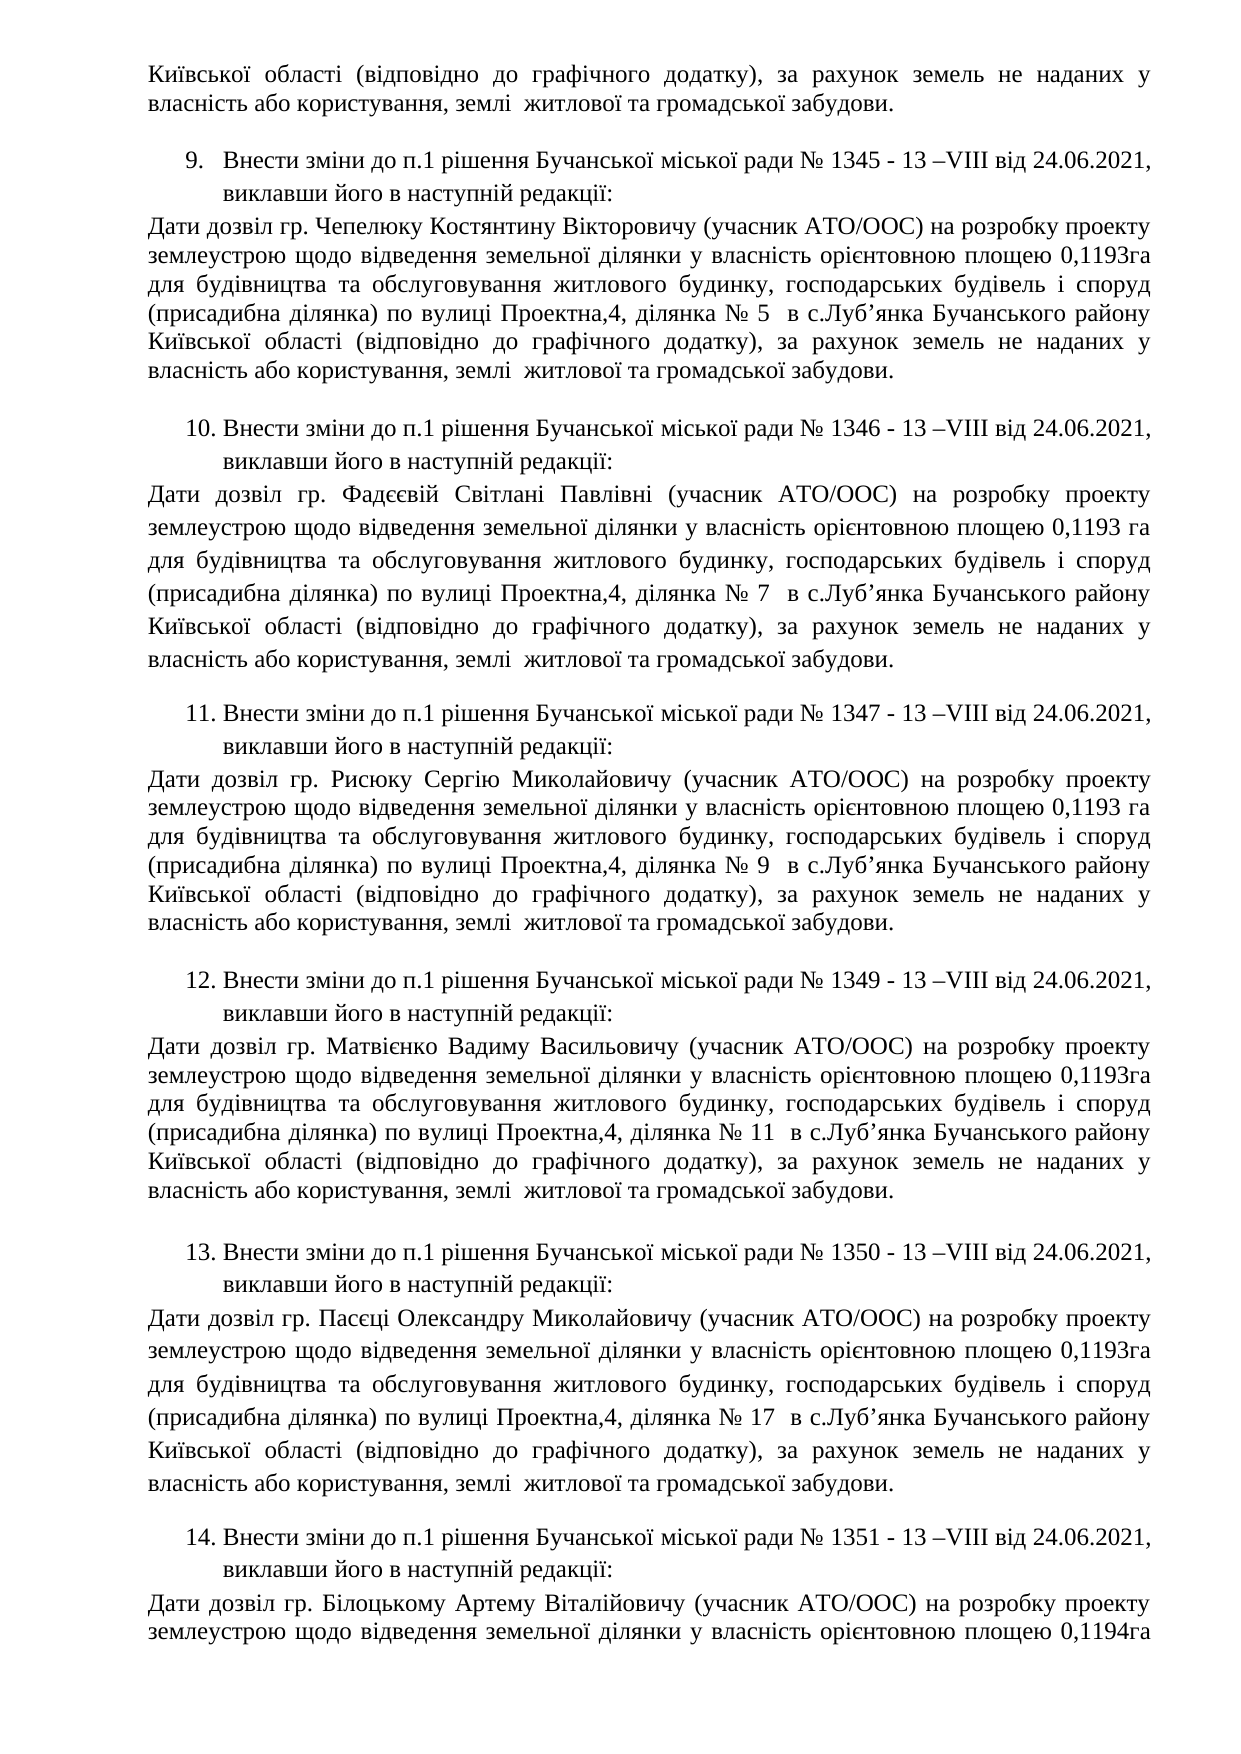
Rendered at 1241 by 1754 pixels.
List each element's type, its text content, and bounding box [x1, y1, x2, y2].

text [148, 59, 1152, 117]
text Дати дозвіл гр. Фадєєвій Світлані Павлівні (учасник АТО/ООС) на розробку проекту землеустрою щодо відведення земельної ділянки у власність орієнтовною площею 0,1193 га для будівництва та обслуговування житлового будинку, господарських будівель і споруд (присадибна ділянка) по вулиці Проектна,4, ділянка № 7 в с.Луб’янка Бучанського району Київської області (відповідно до графічного додатку), за рахунок земель не наданих у власність або користування, землі житлової та громадської забудови. [148, 479, 1152, 673]
list Внести зміни до п.1 рішення Бучанської міської ради № 1351 - 13 –VІІІ від 24.06.2021, виклавши його в наступній редакції: [185, 1522, 1152, 1583]
text Дати дозвіл гр. Рисюку Сергію Миколайовичу (учасник АТО/ООС) на розробку проекту землеустрою щодо відведення земельної ділянки у власність орієнтовною площею 0,1193 га для будівництва та обслуговування житлового будинку, господарських будівель і споруд (присадибна ділянка) по вулиці Проектна,4, ділянка № 9 в с.Луб’янка Бучанського району Київської області (відповідно до графічного додатку), за рахунок земель не наданих у власність або користування, землі житлової та громадської забудови. [148, 764, 1152, 936]
text Дати дозвіл гр. Чепелюку Костянтину Вікторовичу (учасник АТО/ООС) на розробку проекту землеустрою щодо відведення земельної ділянки у власність орієнтовною площею 0,1193га для будівництва та обслуговування житлового будинку, господарських будівель і споруд (присадибна ділянка) по вулиці Проектна,4, ділянка № 5 в с.Луб’янка Бучанського району Київської області (відповідно до графічного додатку), за рахунок земель не наданих у власність або користування, землі житлової та громадської забудови. [148, 211, 1152, 384]
list Внести зміни до п.1 рішення Бучанської міської ради № 1346 - 13 –VІІІ від 24.06.2021, виклавши його в наступній редакції: [185, 413, 1152, 474]
text Дати дозвіл гр. Матвієнко Вадиму Васильовичу (учасник АТО/ООС) на розробку проекту землеустрою щодо відведення земельної ділянки у власність орієнтовною площею 0,1193га для будівництва та обслуговування житлового будинку, господарських будівель і споруд (присадибна ділянка) по вулиці Проектна,4, ділянка № 11 в с.Луб’янка Бучанського району Київської області (відповідно до графічного додатку), за рахунок земель не наданих у власність або користування, землі житлової та громадської забудови. [148, 1031, 1152, 1203]
list Внести зміни до п.1 рішення Бучанської міської ради № 1347 - 13 –VІІІ від 24.06.2021, виклавши його в наступній редакції: [185, 698, 1152, 759]
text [148, 1588, 1152, 1645]
list Внести зміни до п.1 рішення Бучанської міської ради № 1350 - 13 –VІІІ від 24.06.2021, виклавши його в наступній редакції: [185, 1237, 1152, 1298]
list Внести зміни до п.1 рішення Бучанської міської ради № 1345 - 13 –VІІІ від 24.06.2021, виклавши його в наступній редакції: [185, 145, 1152, 207]
list Внести зміни до п.1 рішення Бучанської міської ради № 1349 - 13 –VІІІ від 24.06.2021, виклавши його в наступній редакції: [185, 965, 1152, 1027]
text Дати дозвіл гр. Пасєці Олександру Миколайовичу (учасник АТО/ООС) на розробку проекту землеустрою щодо відведення земельної ділянки у власність орієнтовною площею 0,1193га для будівництва та обслуговування житлового будинку, господарських будівель і споруд (присадибна ділянка) по вулиці Проектна,4, ділянка № 17 в с.Луб’янка Бучанського району Київської області (відповідно до графічного додатку), за рахунок земель не наданих у власність або користування, землі житлової та громадської забудови. [148, 1303, 1152, 1496]
